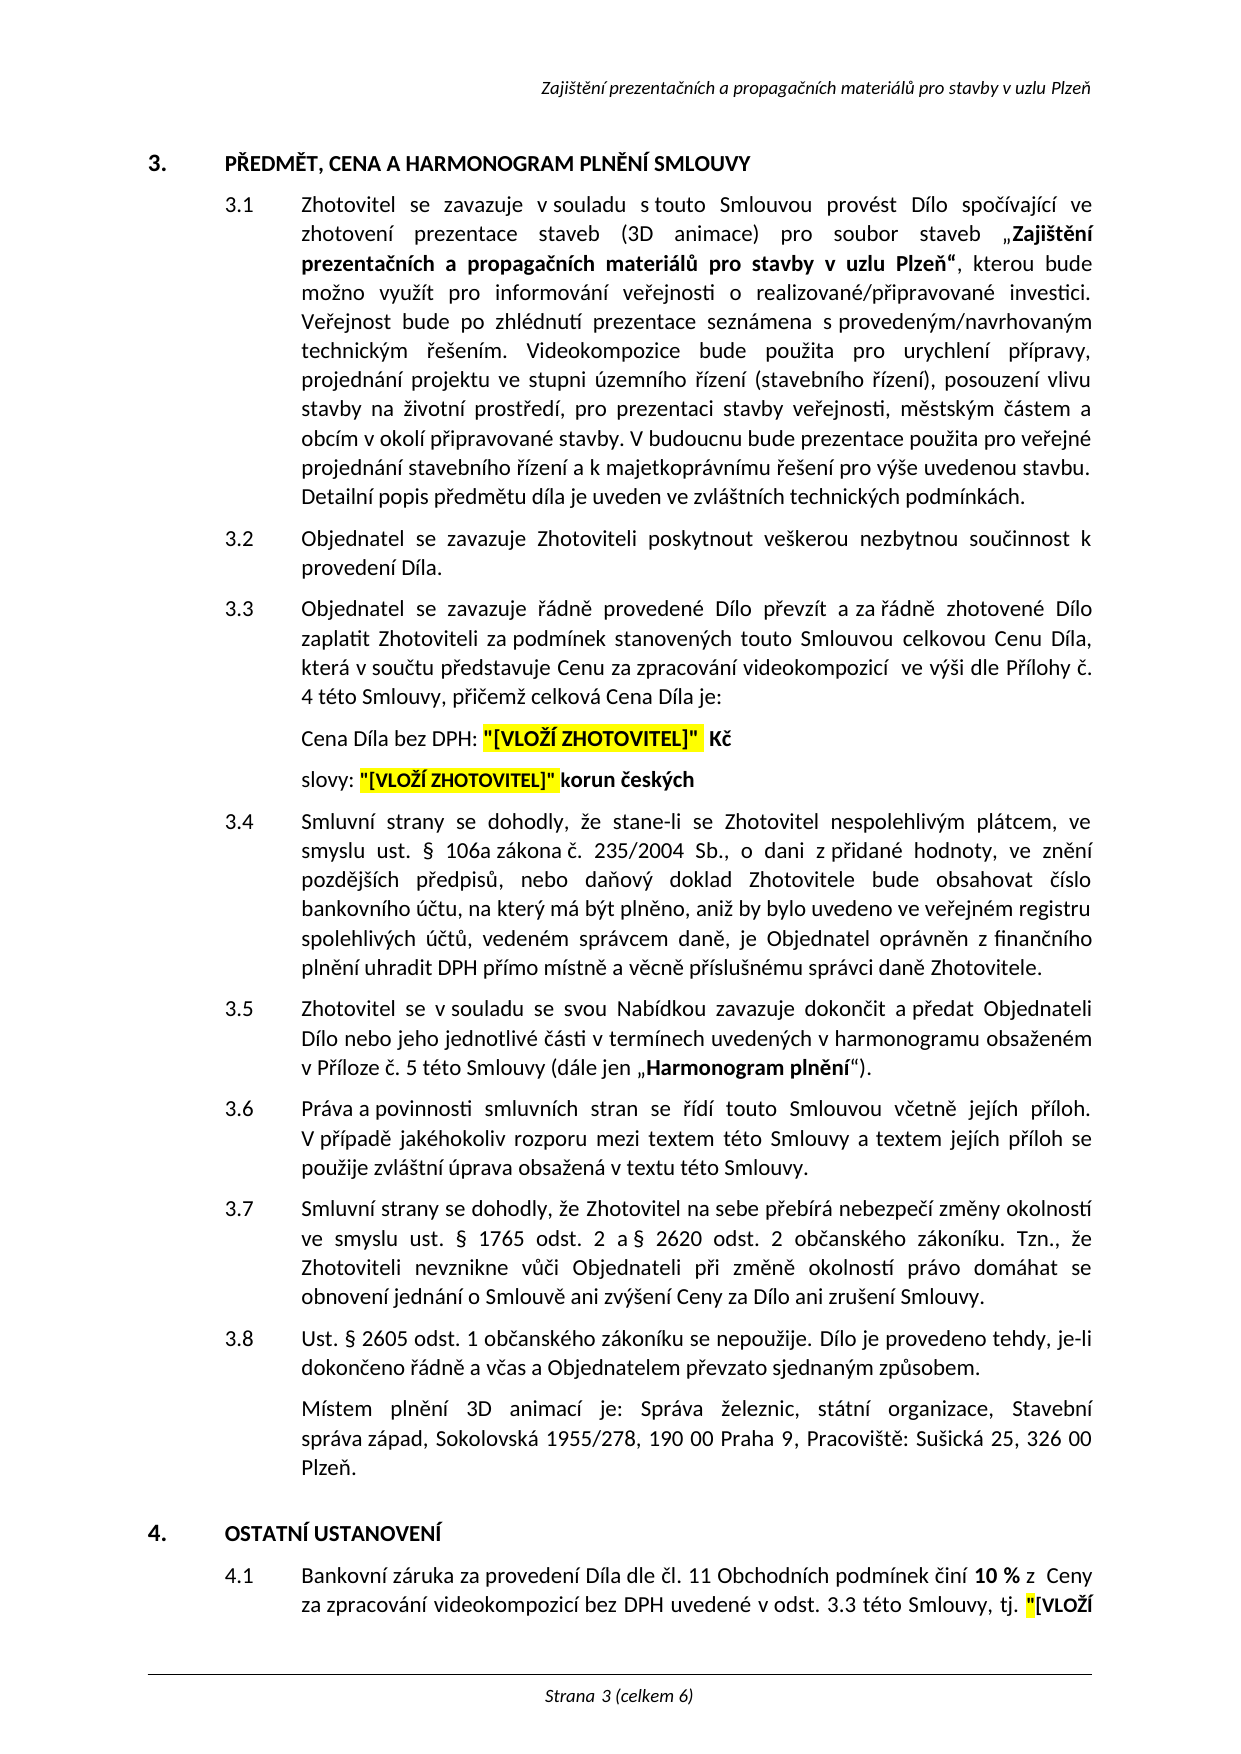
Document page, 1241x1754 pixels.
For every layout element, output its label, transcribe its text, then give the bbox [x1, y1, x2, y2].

text Smluvní strany se dohodly, že Zhotovitel na sebe přebírá nebezpečí změny okolností ve smyslu ust. § 1765 odst. 2 a § 2620 odst. 2 občanského zákoníku. Tzn., že Zhotoviteli nevznikne vůči Objednateli při změně okolností právo domáhat se obnovení jednání o Smlouvě ani zvýšení Ceny za Dílo ani zrušení Smlouvy. [224, 1193, 1092, 1310]
list slovy: korun českých [301, 764, 1092, 793]
text PŘEDMĚT, CENA A HARMONOGRAM PLNĚNÍ SMLOUVY [148, 148, 1092, 177]
text Objednatel se zavazuje řádně provedené Dílo převzít a za řádně zhotovené Dílo zaplatit Zhotoviteli za podmínek stanovených touto Smlouvou celkovou Cenu Díla, která v součtu představuje Cenu za zpracování videokompozicí ve výši dle Přílohy č. 4 této Smlouvy, přičemž celková Cena Díla je: [224, 593, 1092, 710]
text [224, 1560, 1092, 1618]
text Zhotovitel se zavazuje v souladu s touto Smlouvou provést Dílo spočívající ve zhotovení prezentace staveb (3D animace) pro soubor staveb „Zajištění prezentačních a propagačních materiálů pro stavby v uzlu Plzeň“, kterou bude možno využít pro informování veřejnosti o realizované/připravované investici. Veřejnost bude po zhlédnutí prezentace seznámena s provedeným/navrhovaným technickým řešením. Videokompozice bude použita pro urychlení přípravy, projednání projektu ve stupni územního řízení (stavebního řízení), posouzení vlivu stavby na životní prostředí, pro prezentaci stavby veřejnosti, městským částem a obcím v okolí připravované stavby. V budoucnu bude prezentace použita pro veřejné projednání stavebního řízení a k majetkoprávnímu řešení pro výše uvedenou stavbu. Detailní popis předmětu díla je uveden ve zvláštních technických podmínkách. [224, 189, 1092, 510]
text Zhotovitel se v souladu se svou Nabídkou zavazuje dokončit a předat Objednateli Dílo nebo jeho jednotlivé části v termínech uvedených v harmonogramu obsaženém v Příloze č. 5 této Smlouvy (dále jen „Harmonogram plnění“). [224, 993, 1092, 1081]
text Objednatel se zavazuje Zhotoviteli poskytnout veškerou nezbytnou součinnost k provedení Díla. [224, 523, 1092, 581]
text Práva a povinnosti smluvních stran se řídí touto Smlouvou včetně jejích příloh. V případě jakéhokoliv rozporu mezi textem této Smlouvy a textem jejích příloh se použije zvláštní úprava obsažená v textu této Smlouvy. [224, 1093, 1092, 1181]
text OSTATNÍ USTANOVENÍ [148, 1518, 1092, 1548]
text Ust. § 2605 odst. 1 občanského zákoníku se nepoužije. Dílo je provedeno tehdy, je-li dokončeno řádně a včas a Objednatelem převzato sjednaným způsobem. [224, 1323, 1092, 1381]
text Cena Díla bez DPH: Kč [301, 723, 1092, 752]
text Smluvní strany se dohodly, že stane-li se Zhotovitel nespolehlivým plátcem, ve smyslu ust. § 106a zákona č. 235/2004 Sb., o dani z přidané hodnoty, ve znění pozdějších předpisů, nebo daňový doklad Zhotovitele bude obsahovat číslo bankovního účtu, na který má být plněno, aniž by bylo uvedeno ve veřejném registru spolehlivých účtů, vedeném správcem daně, je Objednatel oprávněn z finančního plnění uhradit DPH přímo místně a věcně příslušnému správci daně Zhotovitele. [224, 806, 1092, 981]
list Místem plnění 3D animací je: Správa železnic, státní organizace, Stavební správa západ, Sokolovská 1955/278, 190 00 Praha 9, Pracoviště: Sušická 25, 326 00 Plzeň. [301, 1393, 1092, 1481]
